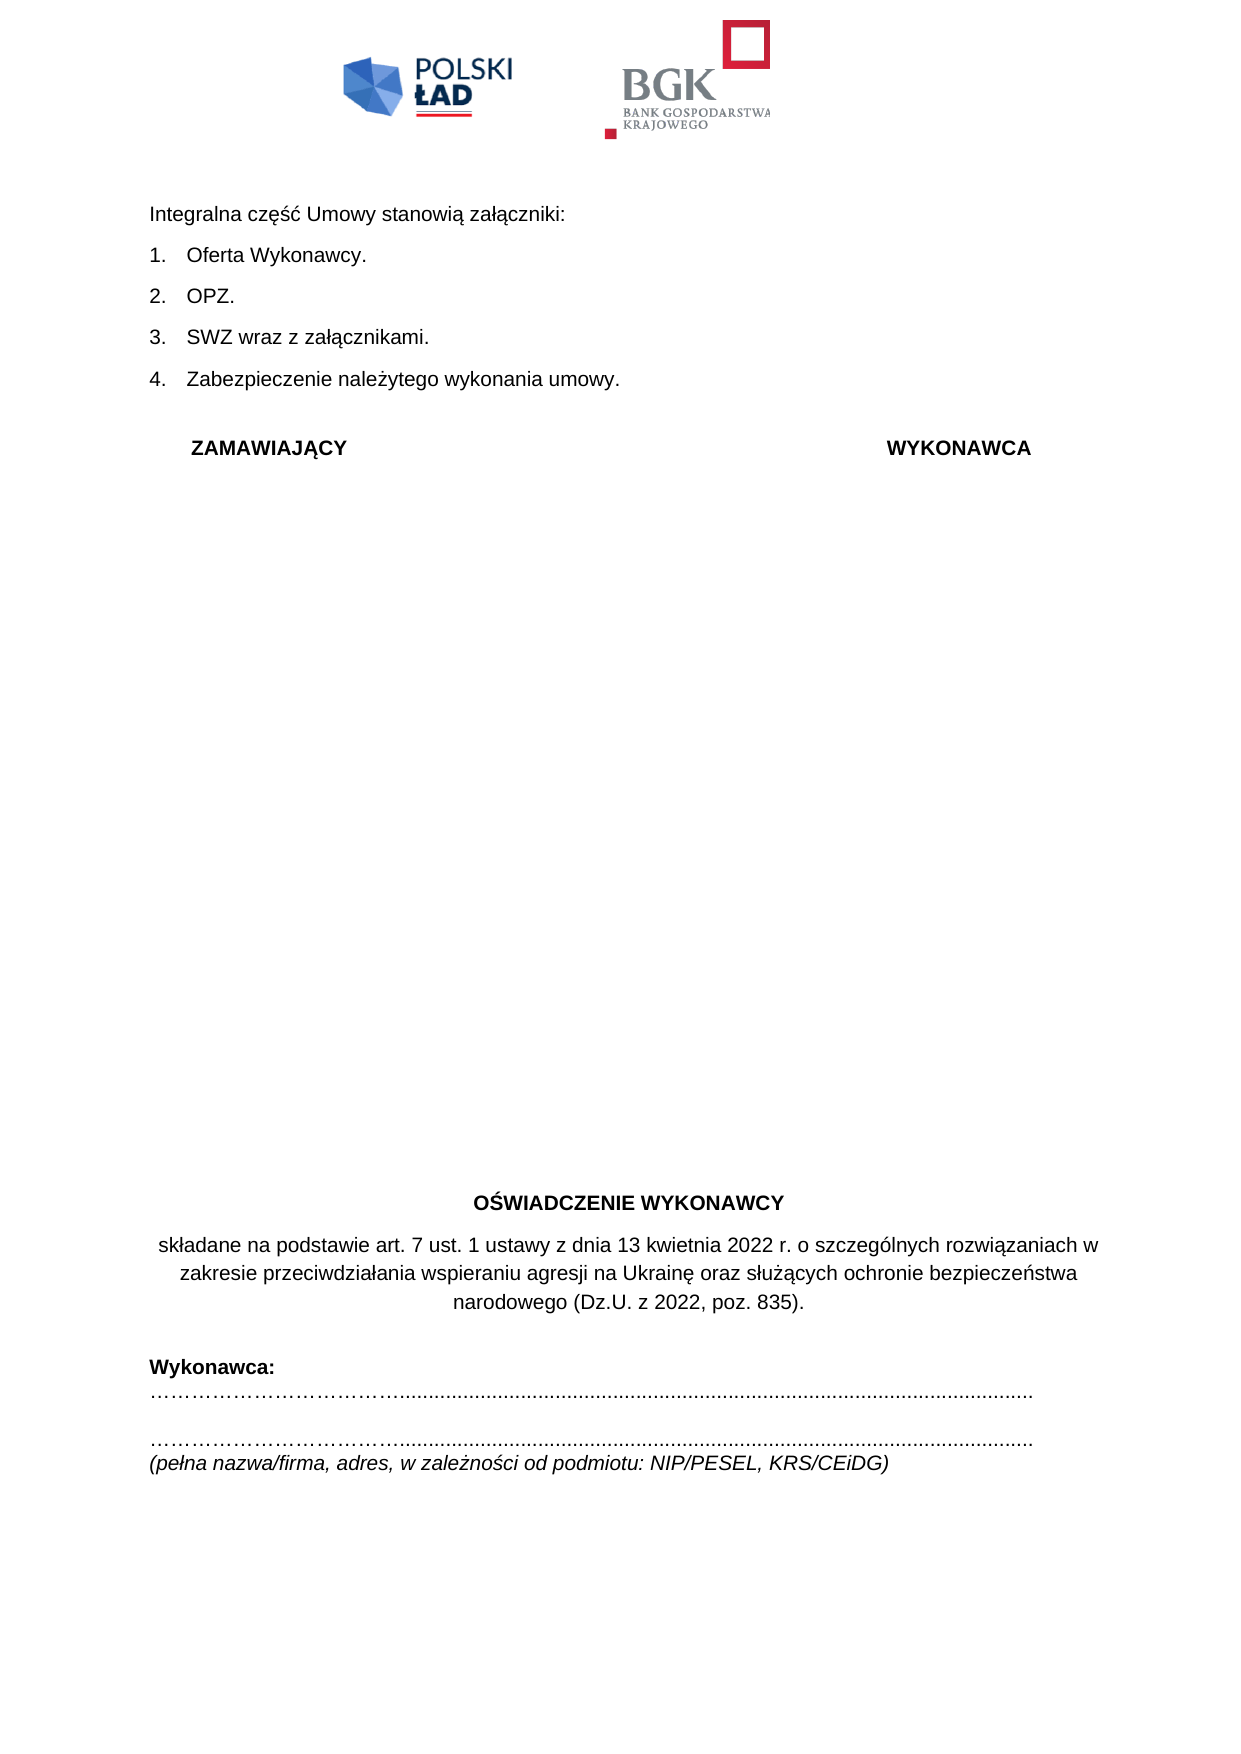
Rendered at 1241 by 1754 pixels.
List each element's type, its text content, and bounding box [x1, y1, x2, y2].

list Zabezpieczenie należytego wykonania umowy. [149, 366, 1108, 390]
list SWZ wraz z załącznikami. [149, 325, 1108, 349]
text (pełna nazwa/firma, adres, w zależności od podmiotu: NIP/PESEL, KRS/CEiDG) [149, 1451, 1108, 1475]
text ……………………………….............................................................................................................. [149, 1379, 1108, 1403]
text ……………………………….............................................................................................................. [149, 1427, 1108, 1451]
list OPZ. [149, 284, 1108, 308]
list Oferta Wykonawcy. [149, 243, 1108, 267]
text ZAMAWIAJĄCY WYKONAWCA [149, 436, 1108, 460]
text OŚWIADCZENIE WYKONAWCY [149, 1191, 1108, 1215]
picture [604, 20, 770, 139]
text Wykonawca: [149, 1355, 1108, 1379]
picture [331, 28, 541, 148]
text Integralna część Umowy stanowią załączniki: [149, 201, 1108, 225]
text składane na podstawie art. 7 ust. 1 ustawy z dnia 13 kwietnia 2022 r. o szczególnych rozwiązaniach w zakresie przeciwdziałania wspieraniu agresji na Ukrainę oraz służących ochronie bezpieczeństwa narodowego (Dz.U. z 2022, poz. 835). [149, 1232, 1108, 1314]
